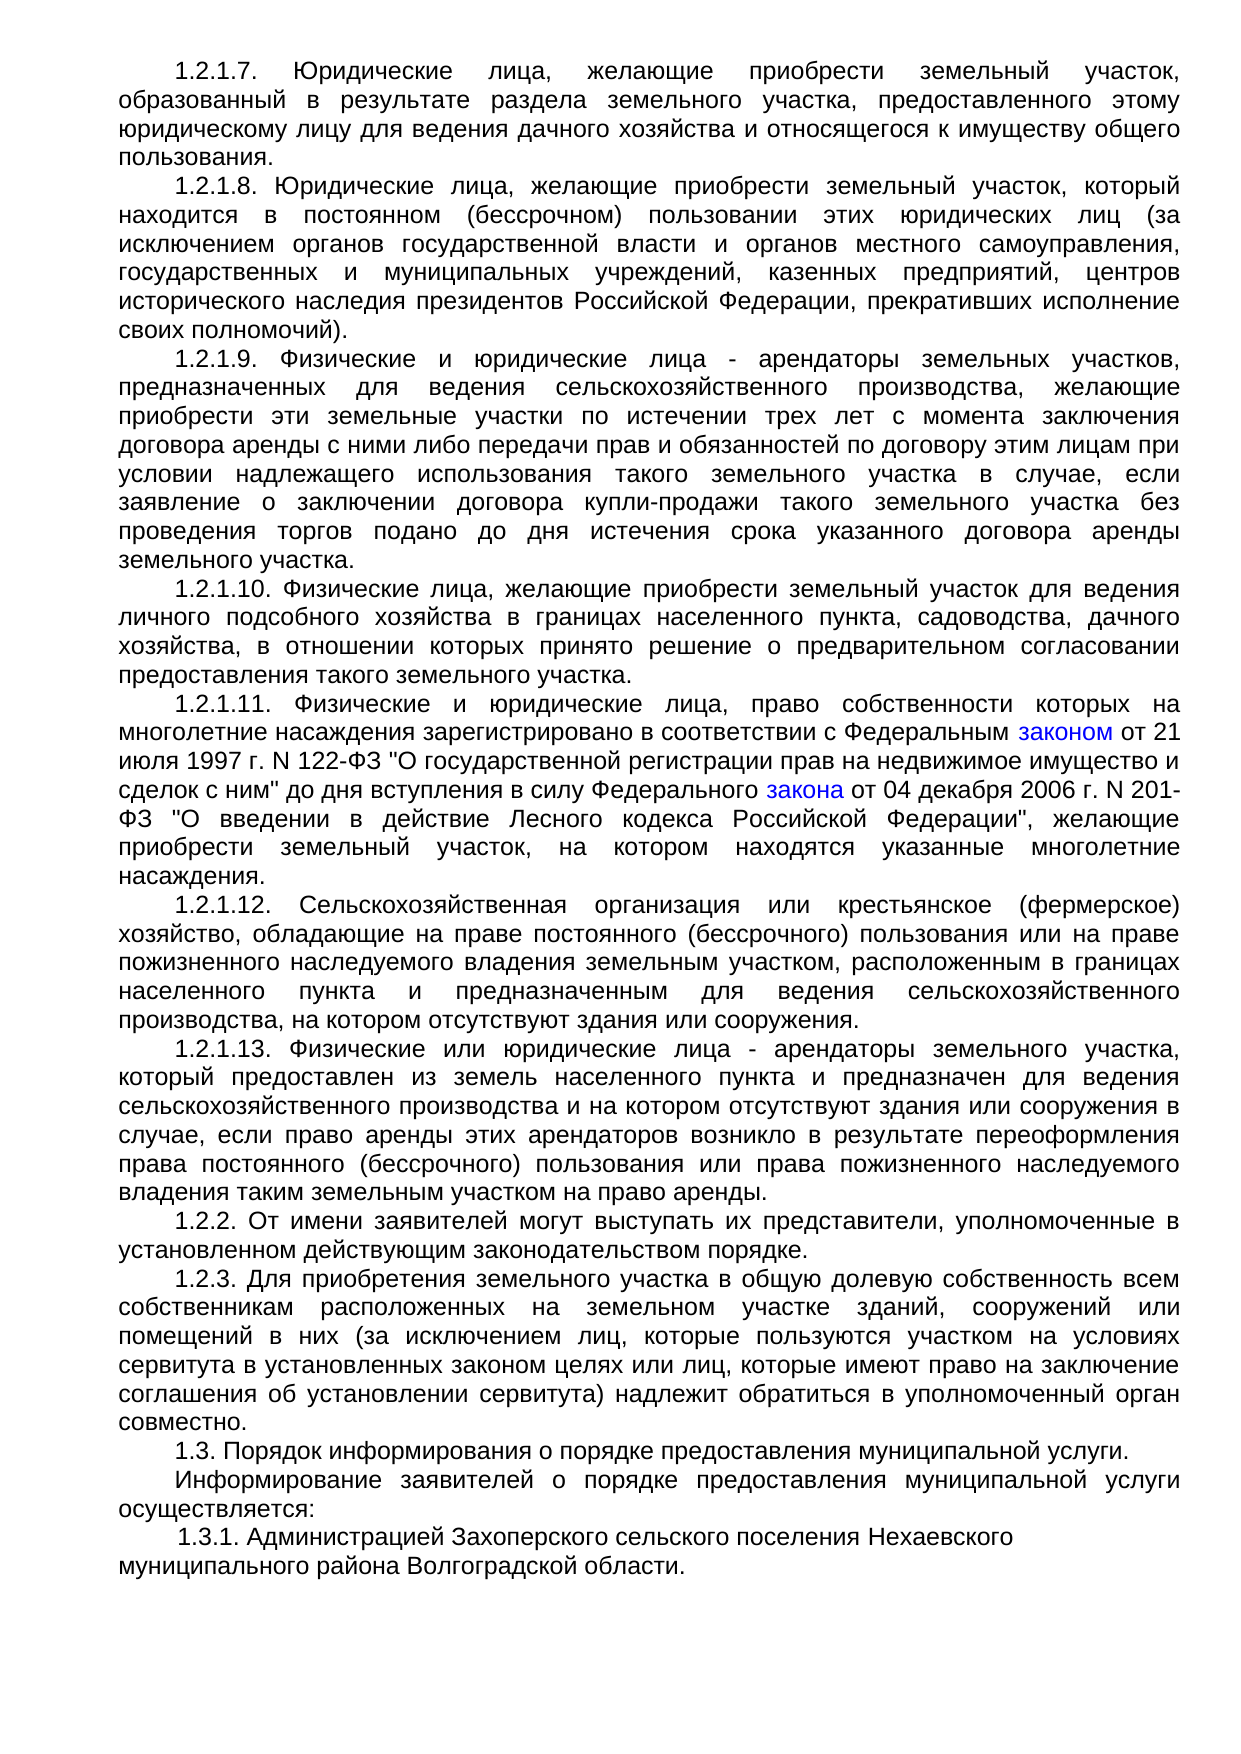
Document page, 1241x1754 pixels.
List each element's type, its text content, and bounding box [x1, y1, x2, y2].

text 1.2.1.10. Физические лица, желающие приобрести земельный участок для ведения личного подсобного хозяйства в границах населенного пункта, садоводства, дачного хозяйства, в отношении которых принято решение о предварительном согласовании предоставления такого земельного участка. [118, 573, 1181, 688]
text Информирование заявителей о порядке предоставления муниципальной услуги осуществляется: [118, 1465, 1181, 1522]
text 1.2.1.12. Сельскохозяйственная организация или крестьянское (фермерское) хозяйство, обладающие на праве постоянного (бессрочного) пользования или на праве пожизненного наследуемого владения земельным участком, расположенным в границах населенного пункта и предназначенным для ведения сельскохозяйственного производства, на котором отсутствуют здания или сооружения. [118, 890, 1181, 1033]
text 1.2.1.9. Физические и юридические лица - арендаторы земельных участков, предназначенных для ведения сельскохозяйственного производства, желающие приобрести эти земельные участки по истечении трех лет с момента заключения договора аренды с ними либо передачи прав и обязанностей по договору этим лицам при условии надлежащего использования такого земельного участка в случае, если заявление о заключении договора купли-продажи такого земельного участка без проведения торгов подано до дня истечения срока указанного договора аренды земельного участка. [118, 343, 1181, 573]
text 1.2.3. Для приобретения земельного участка в общую долевую собственность всем собственникам расположенных на земельном участке зданий, сооружений или помещений в них (за исключением лиц, которые пользуются участком на условиях сервитута в установленных законом целях или лиц, которые имеют право на заключение соглашения об установлении сервитута) надлежит обратиться в уполномоченный орган совместно. [118, 1263, 1181, 1436]
text 1.2.2. От имени заявителей могут выступать их представители, уполномоченные в установленном действующим законодательством порядке. [118, 1206, 1181, 1263]
text 1.3. Порядок информирования о порядке предоставления муниципальной услуги. [118, 1436, 1181, 1465]
text 1.2.1.7. Юридические лица, желающие приобрести земельный участок, образованный в результате раздела земельного участка, предоставленного этому юридическому лицу для ведения дачного хозяйства и относящегося к имуществу общего пользования. [118, 56, 1181, 171]
text 1.3.1. Администрацией Захоперского сельского поселения Нехаевского муниципального района Волгоградской области. [118, 1522, 1181, 1580]
text 1.2.1.8. Юридические лица, желающие приобрести земельный участок, который находится в постоянном (бессрочном) пользовании этих юридических лиц (за исключением органов государственной власти и органов местного самоуправления, государственных и муниципальных учреждений, казенных предприятий, центров исторического наследия президентов Российской Федерации, прекративших исполнение своих полномочий). [118, 171, 1181, 343]
text 1.2.1.11. Физические и юридические лица, право собственности которых на многолетние насаждения зарегистрировано в соответствии с Федеральным законом от 21 июля 1997 г. N 122-ФЗ "О государственной регистрации прав на недвижимое имущество и сделок с ним" до дня вступления в силу Федерального закона от 04 декабря 2006 г. N 201-ФЗ "О введении в действие Лесного кодекса Российской Федерации", желающие приобрести земельный участок, на котором находятся указанные многолетние насаждения. [118, 688, 1181, 890]
text 1.2.1.13. Физические или юридические лица - арендаторы земельного участка, который предоставлен из земель населенного пункта и предназначен для ведения сельскохозяйственного производства и на котором отсутствуют здания или сооружения в случае, если право аренды этих арендаторов возникло в результате переоформления права постоянного (бессрочного) пользования или права пожизненного наследуемого владения таким земельным участком на право аренды. [118, 1033, 1181, 1206]
